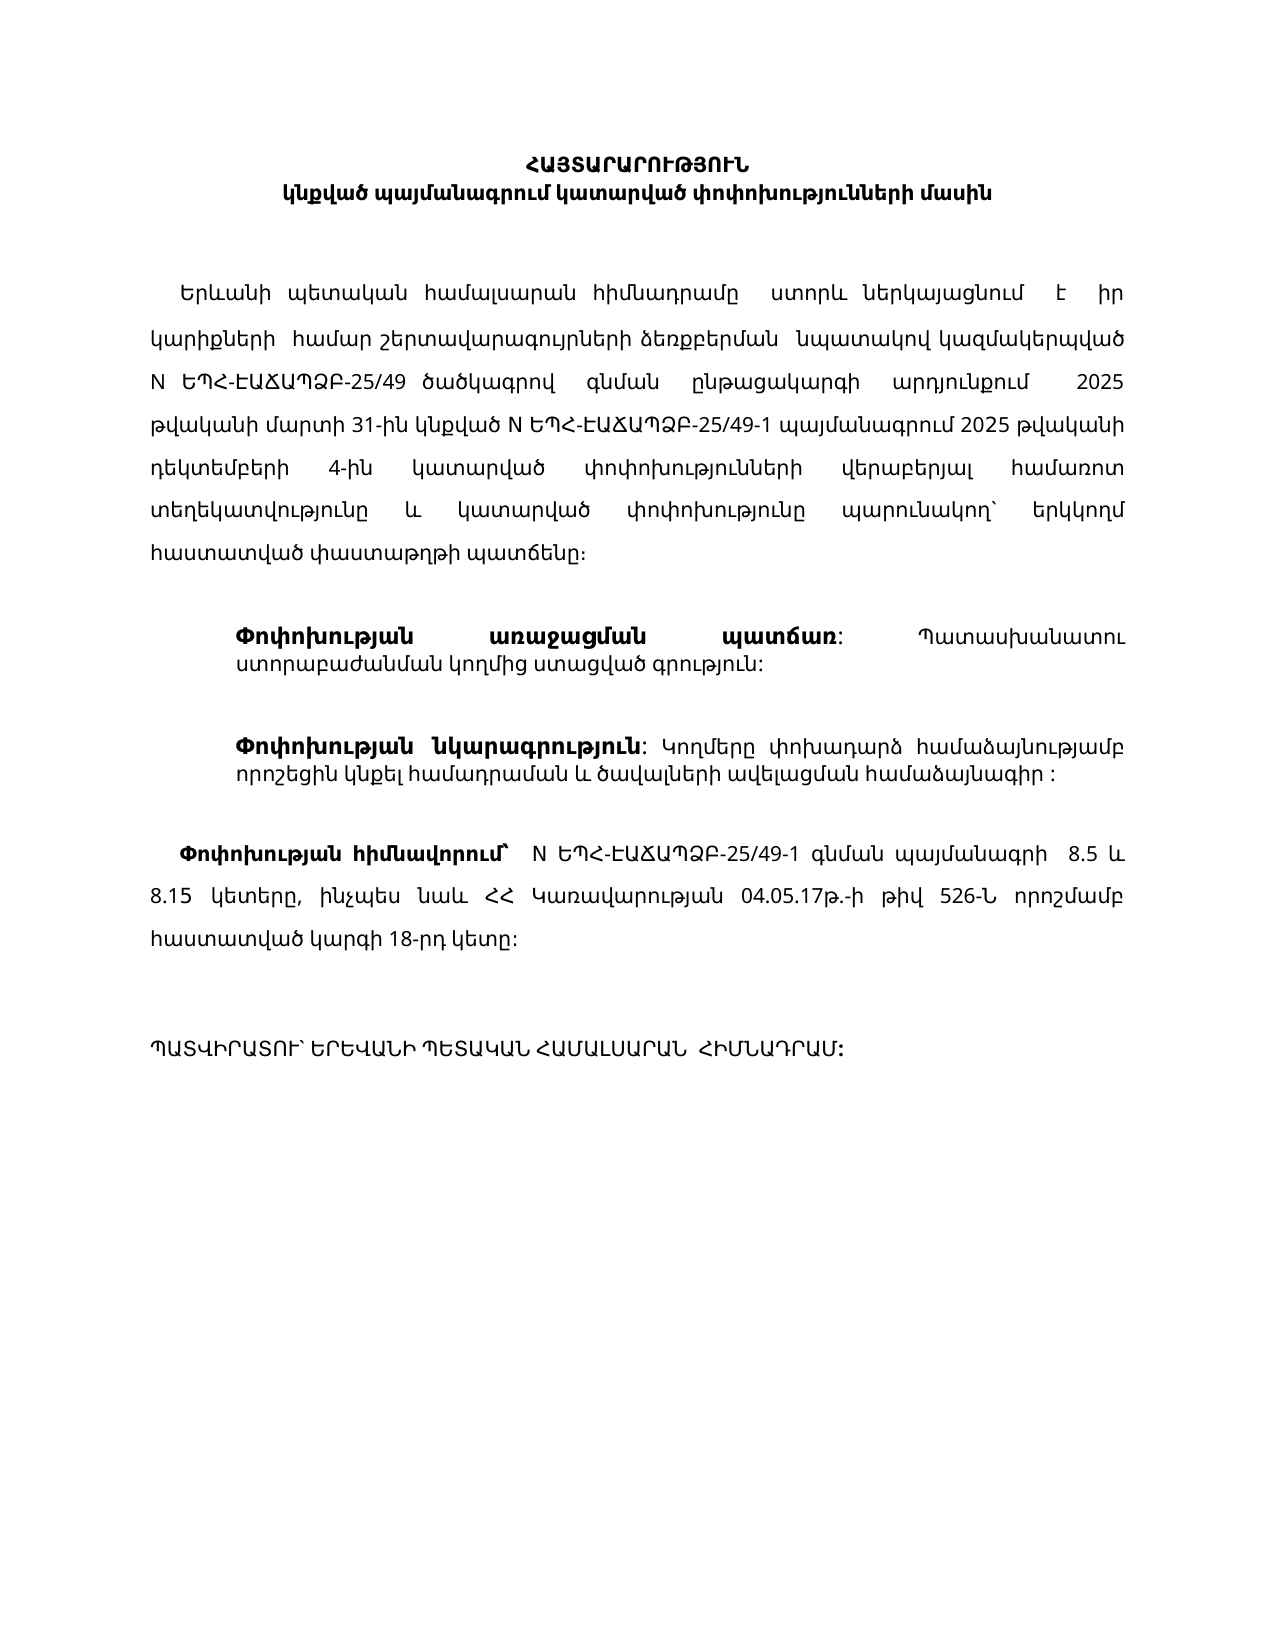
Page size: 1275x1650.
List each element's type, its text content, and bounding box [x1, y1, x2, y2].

text կնքված պայմանագրում կատարված փոփոխությունների մասին [150, 178, 1125, 207]
text Երևանի պետական համալսարան հիմնադրամը ստորև ներկայացնում է իր կարիքների համար շերտավարագույրների ձեռքբերման նպատակով կազմակերպված N ԵՊՀ-ԷԱՃԱՊՁԲ-25/49 ծածկագրով գնման ընթացակարգի արդյունքում 2025 թվականի մարտի 31-ին կնքված N ԵՊՀ-ԷԱՃԱՊՁԲ-25/49-1 պայմանագրում 2025 թվականի դեկտեմբերի 4-ին կատարված փոփոխությունների վերաբերյալ համառոտ տեղեկատվությունը և կատարված փոփոխությունը պարունակող` երկկողմ հաստատված փաստաթղթի պատճենը։ [150, 278, 1125, 566]
text Փոփոխության նկարագրություն: Կողմերը փոխադարձ համաձայնությամբ որոշեցին կնքել համադրաման և ծավալների ավելացման համաձայնագիր : [236, 732, 1125, 787]
text Փոփոխության հիմնավորում՝ N ԵՊՀ-ԷԱՃԱՊՁԲ-25/49-1 գնման պայմանագրի 8.5 և 8.15 կետերը, ինչպես նաև ՀՀ Կառավարության 04.05.17թ.-ի թիվ 526-Ն որոշմամբ հաստատված կարգի 18-րդ կետը: [150, 839, 1125, 953]
text ՀԱՅՏԱՐԱՐՈՒԹՅՈՒՆ [150, 150, 1125, 178]
text ՊԱՏՎԻՐԱՏՈՒ` ԵՐԵՎԱՆԻ ՊԵՏԱԿԱՆ ՀԱՄԱԼՍԱՐԱՆ ՀԻՄՆԱԴՐԱՄ: [150, 1034, 1125, 1063]
text Փոփոխության առաջացման պատճառ: Պատասխանատու ստորաբաժանման կողմից ստացված գրություն: [236, 622, 1125, 677]
